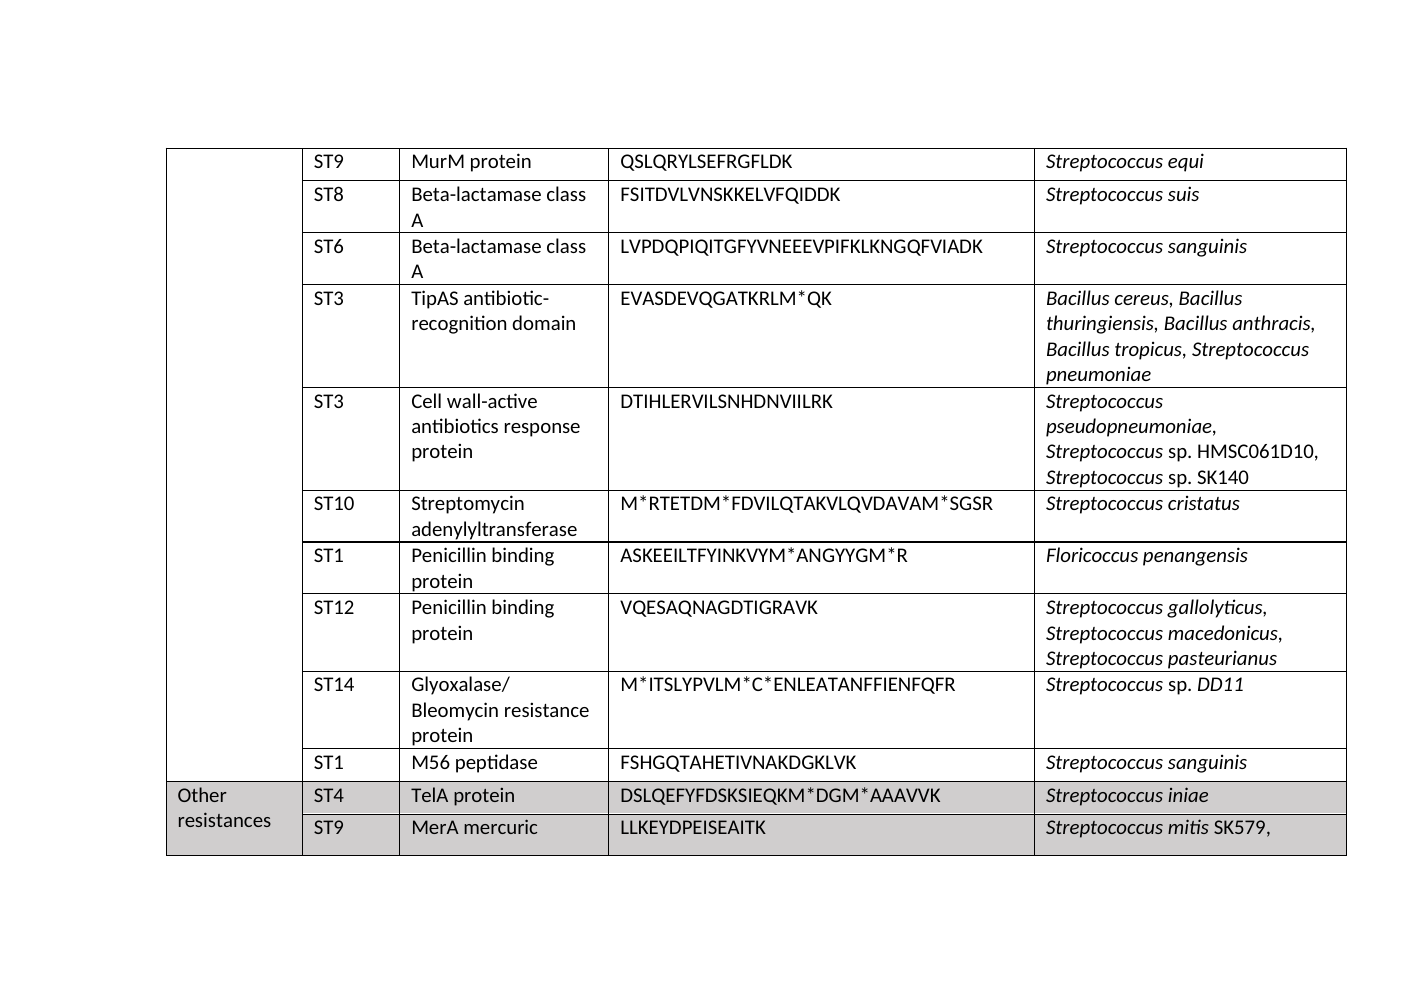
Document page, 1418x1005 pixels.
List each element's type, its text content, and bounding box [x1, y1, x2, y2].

table_cell Streptococcus suis [1035, 181, 1346, 232]
table_cell ST12 [303, 594, 399, 671]
table_cell ST9 [303, 815, 399, 855]
table_cell QSLQRYLSEFRGFLDK [609, 149, 1034, 180]
table_cell DSLQEFYFDSKSIEQKM*DGM*AAAVVK [609, 782, 1034, 813]
table_cell FSHGQTAHETIVNAKDGKLVK [609, 749, 1034, 781]
table_cell Streptococcus sanguinis [1035, 749, 1346, 781]
table_cell ST8 [303, 181, 399, 232]
table_cell Penicillin binding protein [400, 543, 608, 593]
table_cell ASKEEILTFYINKVYM*ANGYYGM*R [609, 543, 1034, 593]
table_cell Streptococcus pseudopneumoniae, Streptococcus sp. HMSC061D10, Streptococcus sp. SK140 [1035, 388, 1346, 489]
table_cell Streptococcus iniae [1035, 782, 1346, 813]
table_cell EVASDEVQGATKRLM*QK [609, 285, 1034, 387]
table_cell ST9 [303, 149, 399, 180]
table_cell Bacillus cereus, Bacillus thuringiensis, Bacillus anthracis, Bacillus tropicus, Streptococcus pneumoniae [1035, 285, 1346, 387]
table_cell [1035, 815, 1346, 855]
table_cell Streptococcus gallolyticus, Streptococcus macedonicus, Streptococcus pasteurianus [1035, 594, 1346, 671]
table_cell FSITDVLVNSKKELVFQIDDK [609, 181, 1034, 232]
table_cell Other resistances [167, 782, 302, 855]
table_cell ST3 [303, 285, 399, 387]
table_cell ST6 [303, 233, 399, 284]
table_cell Streptococcus sp. DD11 [1035, 672, 1346, 748]
table_cell Streptococcus sanguinis [1035, 233, 1346, 284]
table_cell DTIHLERVILSNHDNVIILRK [609, 388, 1034, 489]
table_cell ST3 [303, 388, 399, 489]
table_cell Glyoxalase/Bleomycin resistance protein [400, 672, 608, 748]
table_cell Floricoccus penangensis [1035, 543, 1346, 593]
table_cell LLKEYDPEISEAITK [609, 815, 1034, 855]
table_cell Streptococcus equi [1035, 149, 1346, 180]
table_cell LVPDQPIQITGFYVNEEEVPIFKLKNGQFVIADK [609, 233, 1034, 284]
table_cell ST10 [303, 491, 399, 541]
table_cell M*RTETDM*FDVILQTAKVLQVDAVAM*SGSR [609, 491, 1034, 541]
table_cell ST14 [303, 672, 399, 748]
table_cell Beta-lactamase class A [400, 233, 608, 284]
table_cell MurM protein [400, 149, 608, 180]
table_cell TipAS antibiotic-recognition domain [400, 285, 608, 387]
table_cell Streptococcus cristatus [1035, 491, 1346, 541]
table_cell M*ITSLYPVLM*C*ENLEATANFFIENFQFR [609, 672, 1034, 748]
table_cell Cell wall-active antibiotics response protein [400, 388, 608, 489]
table_cell M56 peptidase [400, 749, 608, 781]
table_cell ST4 [303, 782, 399, 813]
table_cell ST1 [303, 749, 399, 781]
table_cell TelA protein [400, 782, 608, 813]
table_cell Beta-lactamase class A [400, 181, 608, 232]
table_cell Penicillin binding protein [400, 594, 608, 671]
table_cell ST1 [303, 543, 399, 593]
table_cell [400, 815, 608, 855]
table_cell VQESAQNAGDTIGRAVK [609, 594, 1034, 671]
table_cell Streptomycin adenylyltransferase [400, 491, 608, 541]
